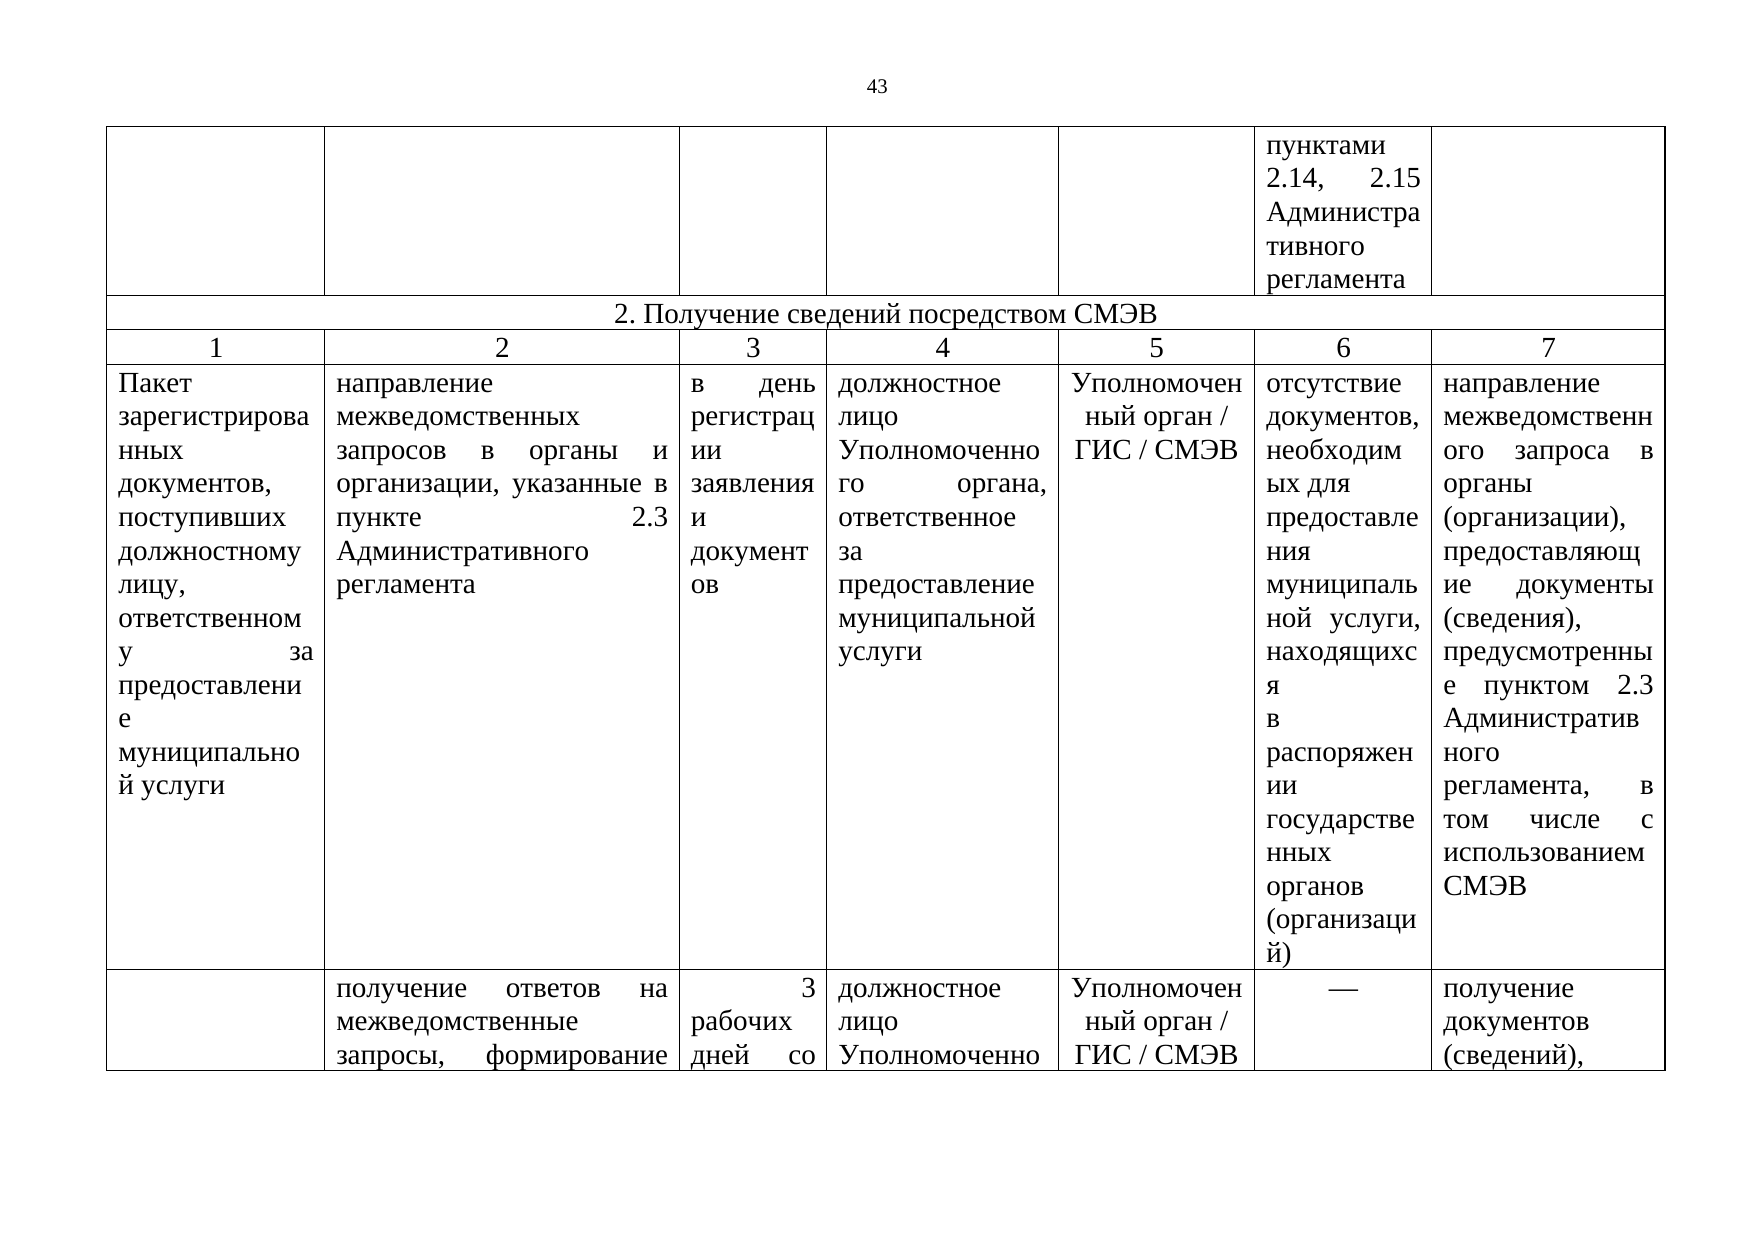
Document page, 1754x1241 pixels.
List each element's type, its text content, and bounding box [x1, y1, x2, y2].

table_cell должностное лицо Уполномоченного органа, ответственное за предоставление муниципальной услуги [827, 365, 1058, 969]
table_cell направление межведомственных запросов в органы и организации, указанные в пункте 2.3 Административного регламента [325, 365, 679, 969]
table_cell 7 [1432, 330, 1664, 364]
table_cell Уполномоченный орган / ГИС / СМЭВ [1059, 365, 1254, 969]
table_cell [1059, 127, 1254, 295]
table_cell [107, 970, 324, 1070]
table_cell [680, 970, 826, 1070]
table_cell 1 [107, 330, 324, 364]
table_cell 5 [1059, 330, 1254, 364]
table_cell 2. Получение сведений посредством СМЭВ [107, 296, 1664, 329]
table_cell направление межведомственного запроса в органы (организации), предоставляющие документы (сведения), предусмотренные пунктом 2.3 Административного регламента, в том числе с использованием СМЭВ [1432, 365, 1664, 969]
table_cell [1432, 970, 1664, 1070]
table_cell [1255, 127, 1431, 295]
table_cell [325, 970, 679, 1070]
table_cell Пакет зарегистрированных документов, поступивших должностному лицу, ответственному за предоставление муниципальной услуги [107, 365, 324, 969]
table_cell 3 [680, 330, 826, 364]
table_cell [1059, 970, 1254, 1070]
table_cell [827, 127, 1058, 295]
table_cell 2 [325, 330, 679, 364]
table_cell в день регистрации заявления и документов [680, 365, 826, 969]
table_cell 6 [1255, 330, 1431, 364]
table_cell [827, 970, 1058, 1070]
table_cell [107, 127, 324, 295]
table_cell отсутствие документов, необходимых для предоставления муниципальной услуги, находящихся в распоряжении государственных органов (организаций) [1255, 365, 1431, 969]
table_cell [325, 127, 679, 295]
table_cell 4 [827, 330, 1058, 364]
table_cell — [1255, 970, 1431, 1070]
